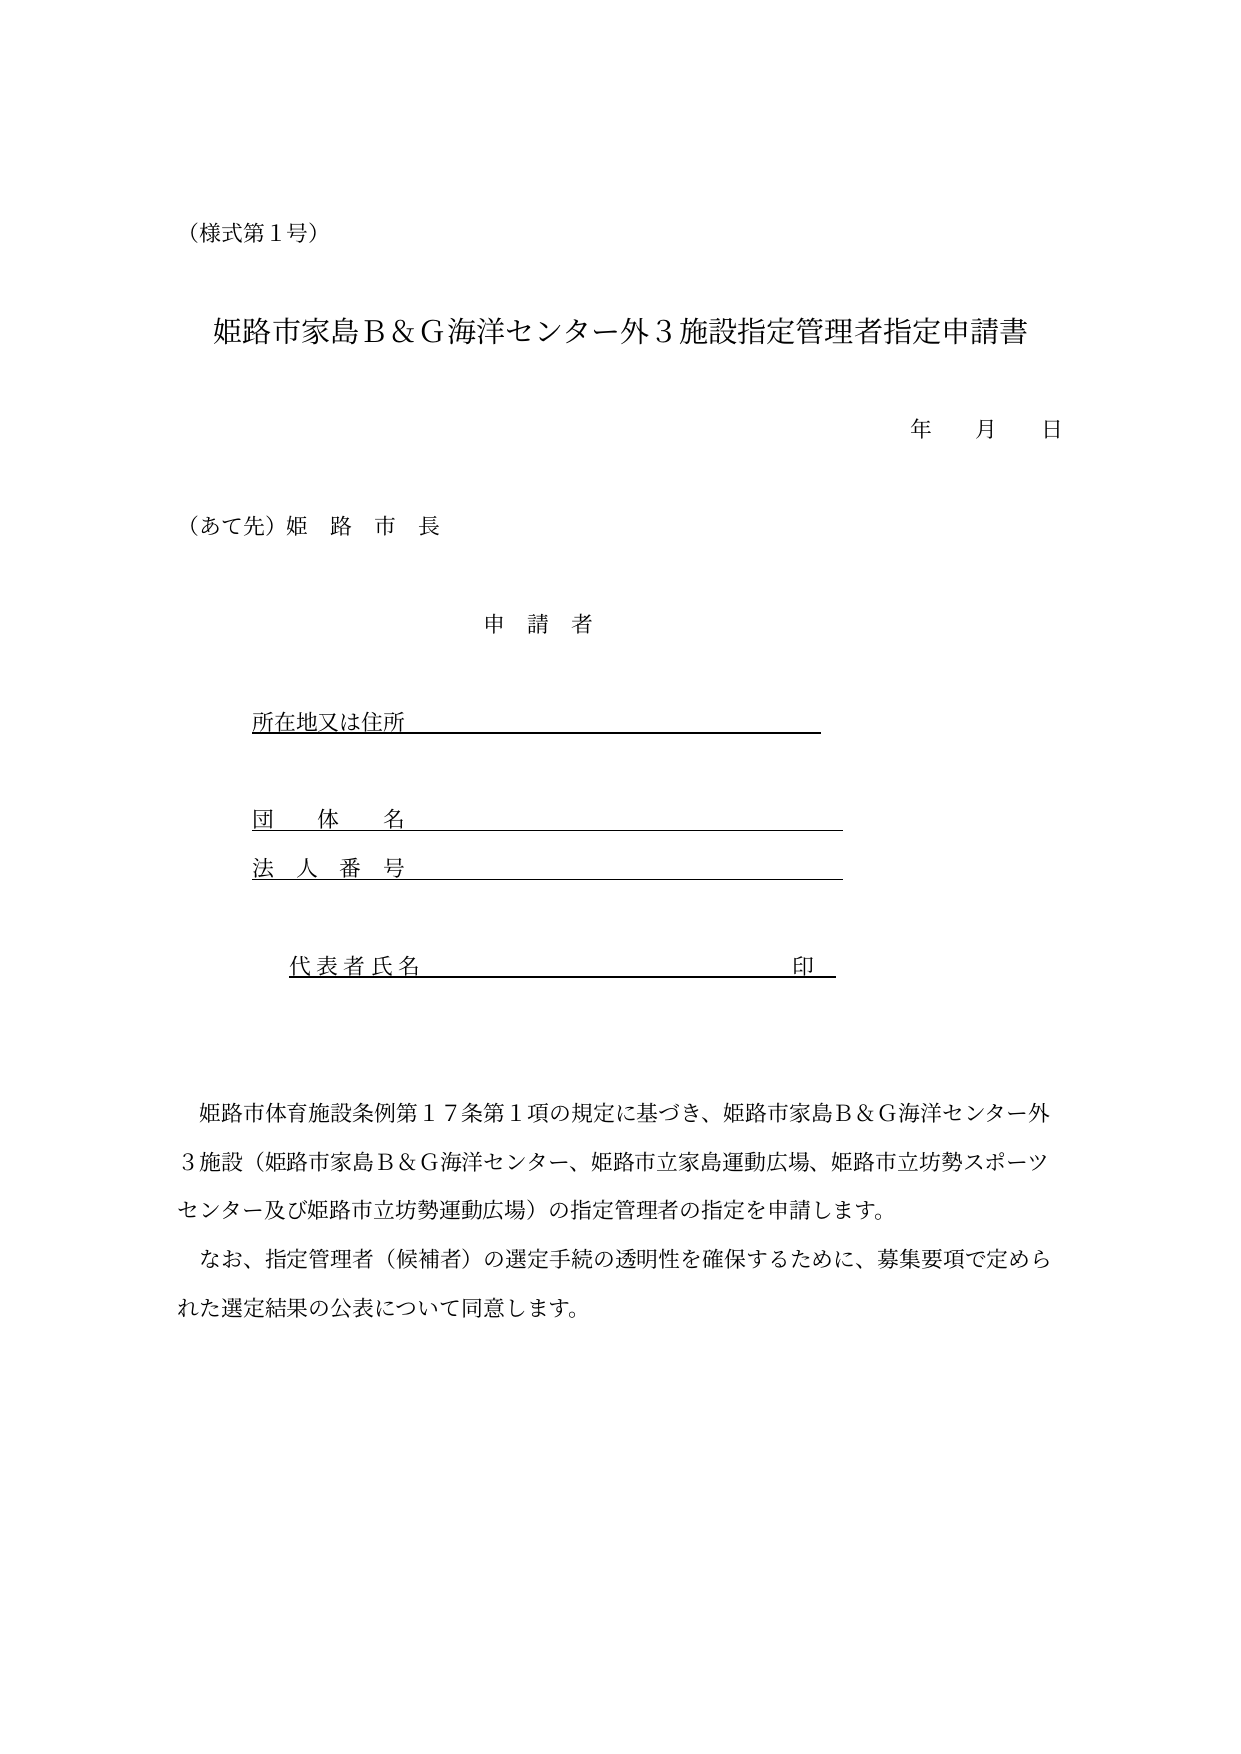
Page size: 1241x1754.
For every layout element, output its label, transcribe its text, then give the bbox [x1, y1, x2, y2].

text （あて先）姫 路 市 長 [177, 501, 976, 550]
text 団 体 名 [177, 794, 1065, 843]
text 代表者氏名 印 [177, 941, 1065, 989]
text 所在地又は住所 [177, 696, 1065, 745]
text （様式第１号） [177, 208, 976, 257]
text 姫路市家島Ｂ＆Ｇ海洋センター外３施設指定管理者指定申請書 [177, 306, 1065, 354]
text 法 人 番 号 [177, 843, 1065, 892]
text 申 請 者 [177, 599, 1065, 647]
text なお、指定管理者（候補者）の選定手続の透明性を確保するために、募集要項で定められた選定結果の公表について同意します。 [177, 1234, 1065, 1331]
text 姫路市体育施設条例第１７条第１項の規定に基づき、姫路市家島Ｂ＆Ｇ海洋センター外３施設（姫路市家島Ｂ＆Ｇ海洋センター、姫路市立家島運動広場、姫路市立坊勢スポーツセンター及び姫路市立坊勢運動広場）の指定管理者の指定を申請します。 [177, 1087, 1065, 1234]
text 年 月 日 [177, 403, 1063, 452]
